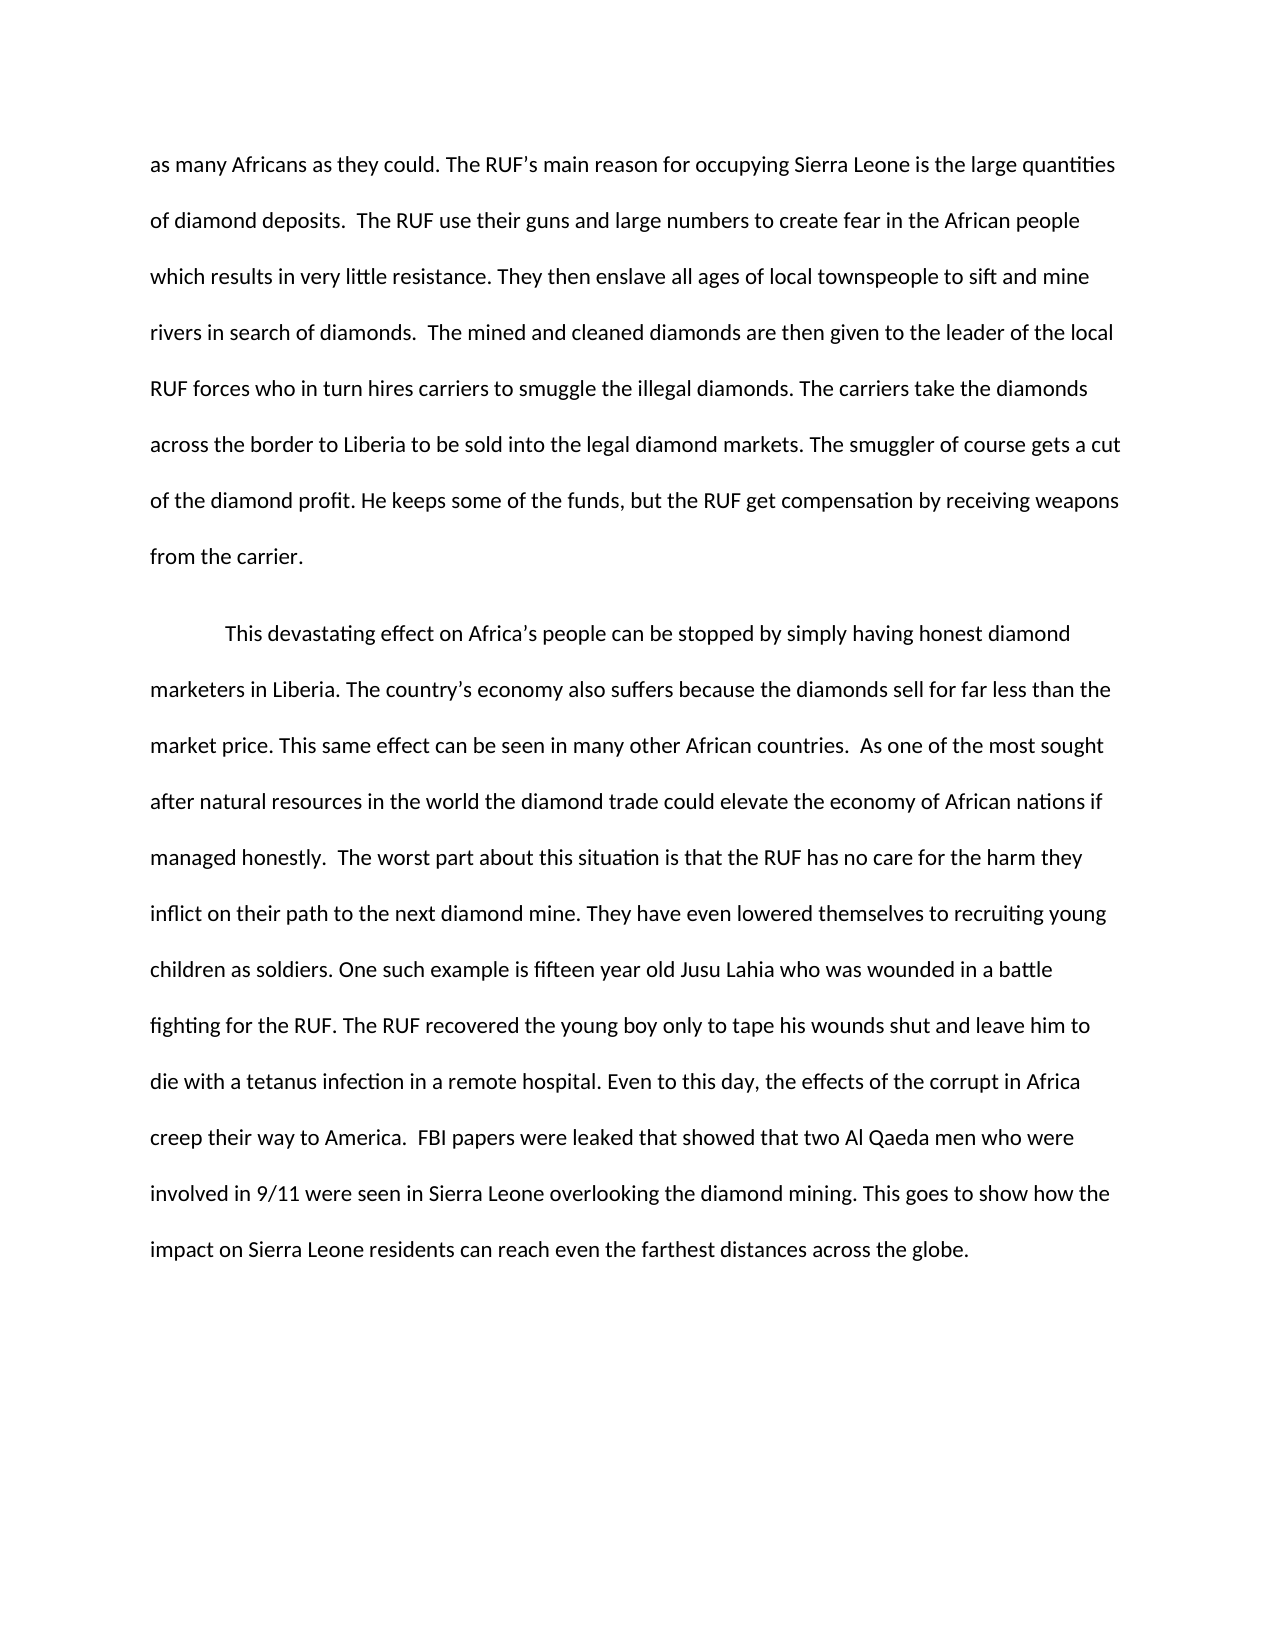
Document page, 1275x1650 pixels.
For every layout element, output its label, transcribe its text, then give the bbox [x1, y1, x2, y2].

text This devastating effect on Africa’s people can be stopped by simply having honest diamond marketers in Liberia. The country’s economy also suffers because the diamonds sell for far less than the market price. This same effect can be seen in many other African countries. As one of the most sought after natural resources in the world the diamond trade could elevate the economy of African nations if managed honestly. The worst part about this situation is that the RUF has no care for the harm they inflict on their path to the next diamond mine. They have even lowered themselves to recruiting young children as soldiers. One such example is fifteen year old Jusu Lahia who was wounded in a battle fighting for the RUF. The RUF recovered the young boy only to tape his wounds shut and leave him to die with a tetanus infection in a remote hospital. Even to this day, the effects of the corrupt in Africa creep their way to America. FBI papers were leaked that showed that two Al Qaeda men who were involved in 9/11 were seen in Sierra Leone overlooking the diamond mining. This goes to show how the impact on Sierra Leone residents can reach even the farthest distances across the globe. [150, 619, 1125, 1264]
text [150, 150, 1125, 570]
